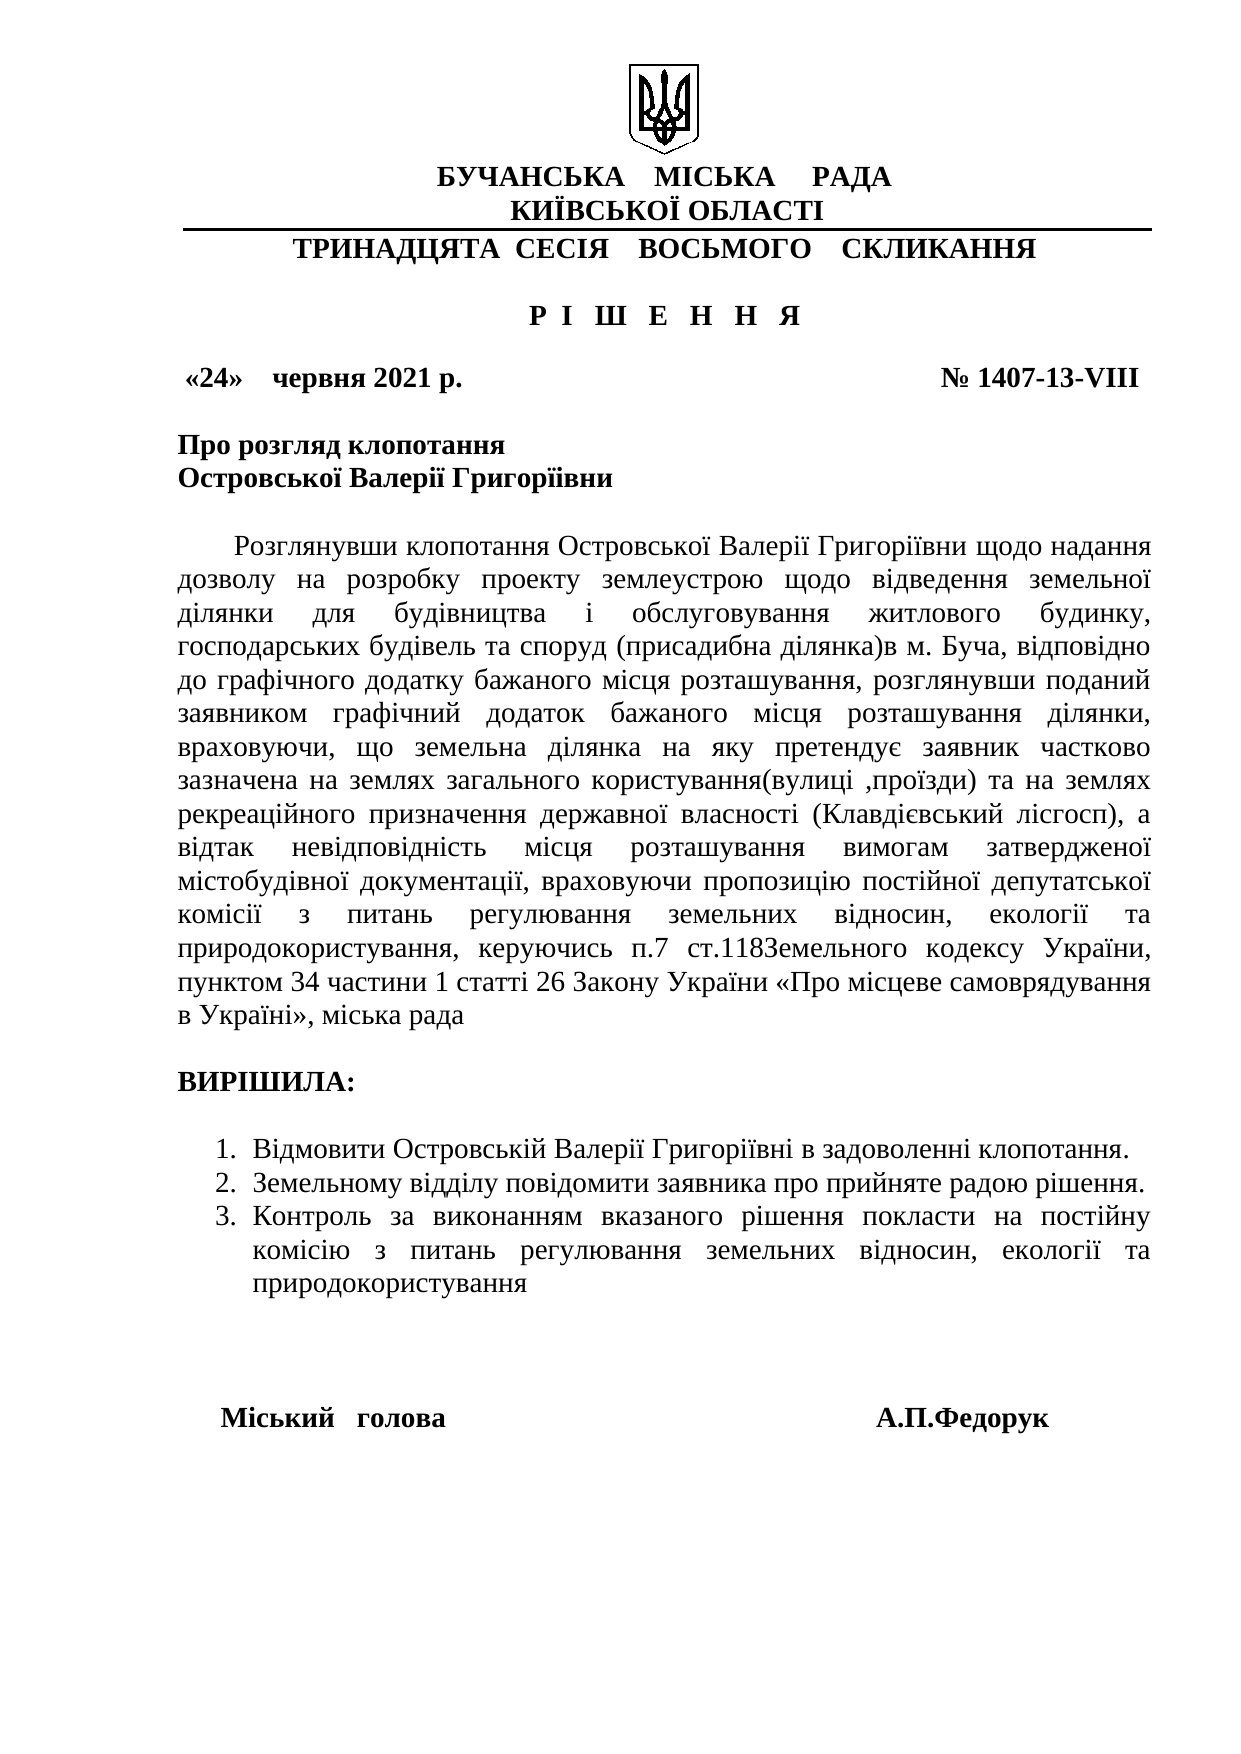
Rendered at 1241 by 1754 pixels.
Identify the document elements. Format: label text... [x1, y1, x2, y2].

text ТРИНАДЦЯТА СЕСІЯ ВОСЬМОГО СКЛИКАННЯ [177, 231, 1152, 265]
list Контроль за виконанням вказаного рішення покласти на постійну комісію з питань регулювання земельних відносин, екології та природокористування [215, 1198, 1152, 1299]
text «24» червня 2021 р. № 1407-13-VIIІ [177, 360, 1152, 393]
text Островської Валерії Григорїівни [177, 461, 1152, 494]
text Р І Ш Е Н Н Я [177, 298, 1152, 332]
text Міський голова А.П.Федорук [177, 1400, 1152, 1433]
text ВИРІШИЛА: [177, 1064, 1152, 1098]
list Відмовити Островській Валерії Григоріївні в задоволенні клопотання. [215, 1131, 1152, 1165]
text Про розгляд клопотання [177, 427, 1152, 461]
list Земельному відділу повідомити заявника про прийняте радою рішення. [215, 1165, 1152, 1198]
text КИЇВСЬКОЇ ОБЛАСТІ [183, 193, 1152, 228]
text БУЧАНСЬКА МІСЬКА РАДА [177, 159, 1152, 193]
text Розглянувши клопотання Островської Валерії Григоріївни щодо надання дозволу на розробку проекту землеустрою щодо відведення земельної ділянки для будівництва і обслуговування житлового будинку, господарських будівель та споруд (присадибна ділянка)в м. Буча, відповідно до графічного додатку бажаного місця розташування, розглянувши поданий заявником графічний додаток бажаного місця розташування ділянки, враховуючи, що земельна ділянка на яку претендує заявник частково зазначена на землях загального користування(вулиці ,проїзди) та на землях рекреаційного призначення державної власності (Клавдієвський лісгосп), а відтак невідповідність місця розташування вимогам затвердженої містобудівної документації, враховуючи пропозицію постійної депутатської комісії з питань регулювання земельних відносин, екології та природокористування, керуючись п.7 ст.118Земельного кодексу України, пунктом 34 частини 1 статті 26 Закону України «Про місцеве самоврядування в Україні», міська рада [177, 528, 1152, 1031]
